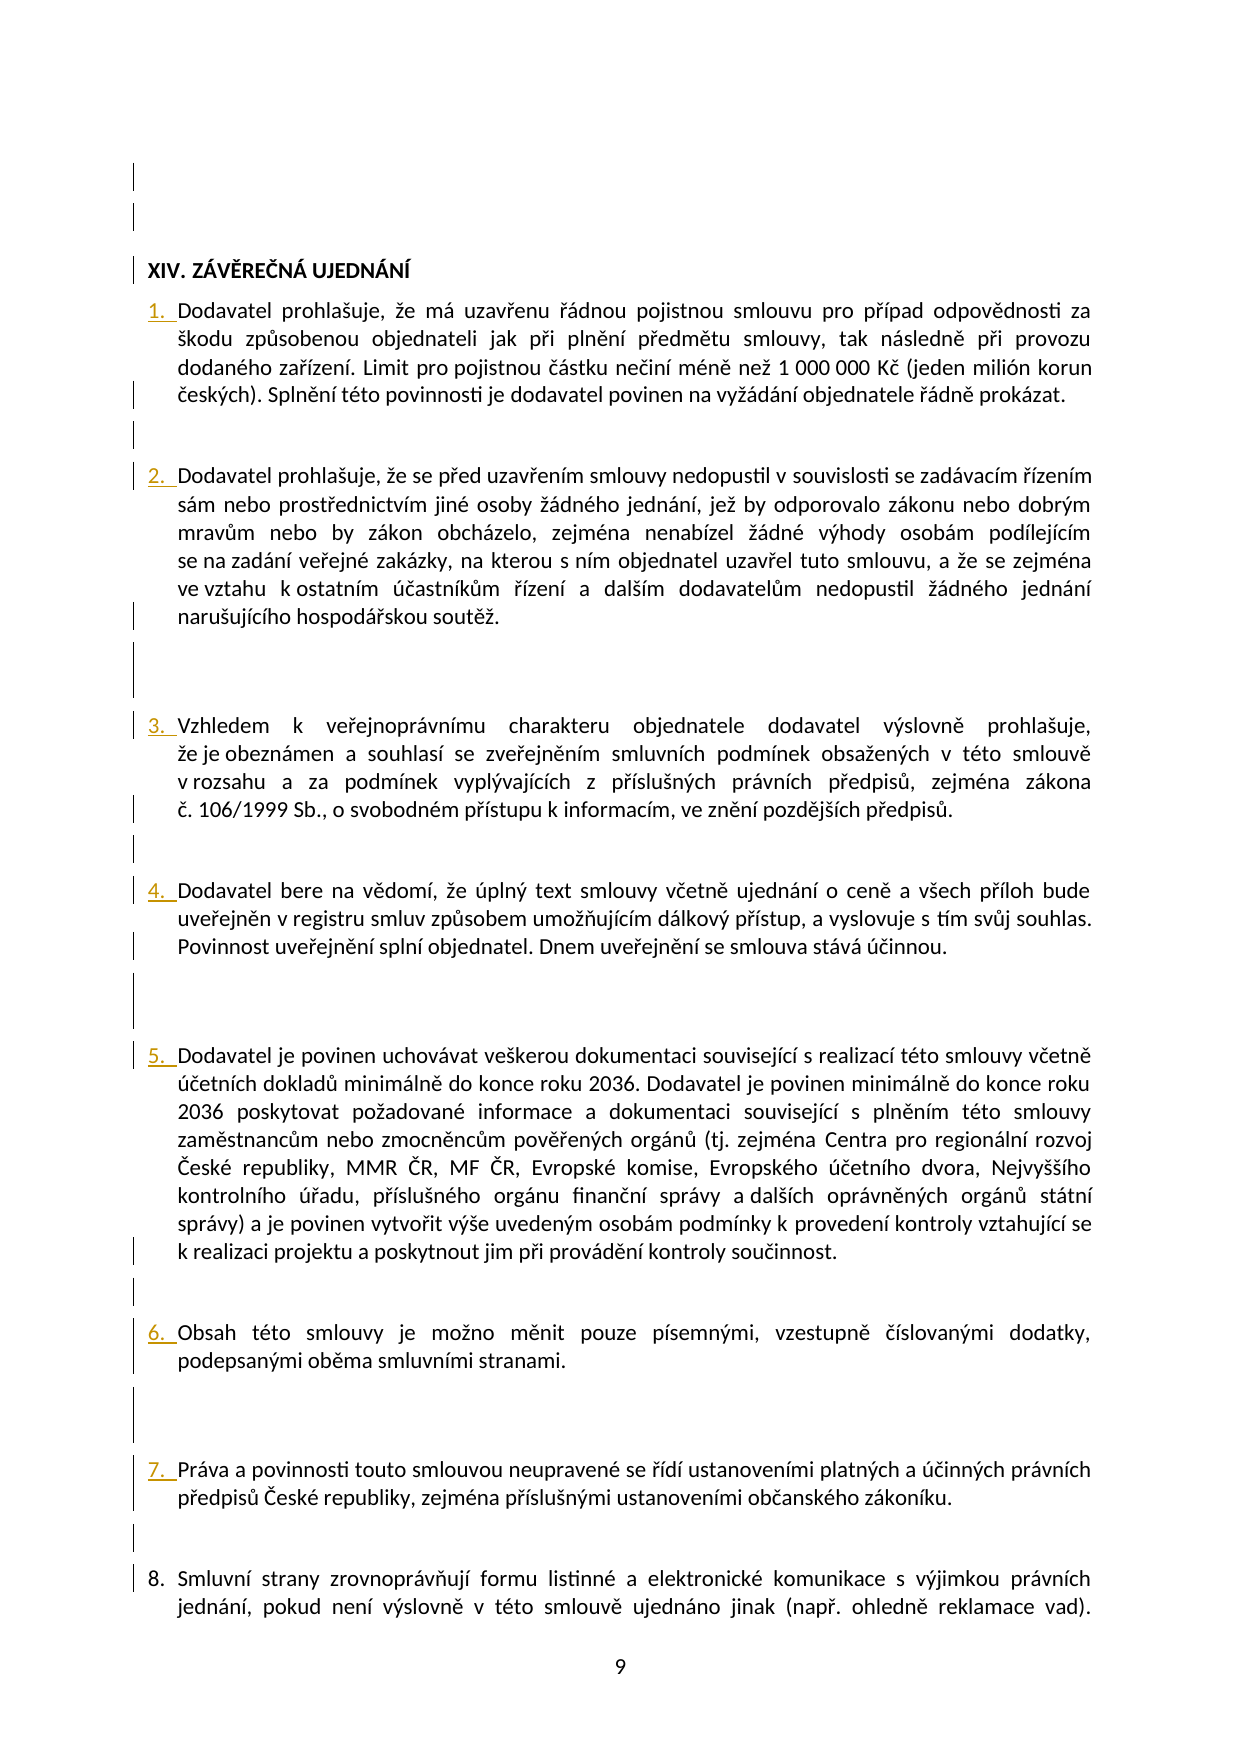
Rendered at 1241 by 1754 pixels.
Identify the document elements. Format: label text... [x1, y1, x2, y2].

list Vzhledem k veřejnoprávnímu charakteru objednatele dodavatel výslovně prohlašuje, že je obeznámen a souhlasí se zveřejněním smluvních podmínek obsažených v této smlouvě v rozsahu a za podmínek vyplývajících z příslušných právních předpisů, zejména zákona č. 106/1999 Sb., o svobodném přístupu k informacím, ve znění pozdějších předpisů. [148, 711, 1093, 823]
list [148, 1564, 1093, 1620]
list Práva a povinnosti touto smlouvou neupravené se řídí ustanoveními platných a účinných právních předpisů České republiky, zejména příslušnými ustanoveními občanského zákoníku. [148, 1455, 1093, 1511]
list Dodavatel je povinen uchovávat veškerou dokumentaci související s realizací této smlouvy včetně účetních dokladů minimálně do konce roku 2036. Dodavatel je povinen minimálně do konce roku 2036 poskytovat požadované informace a dokumentaci související s plněním této smlouvy zaměstnancům nebo zmocněncům pověřených orgánů (tj. zejména Centra pro regionální rozvoj České republiky, MMR ČR, MF ČR, Evropské komise, Evropského účetního dvora, Nejvyššího kontrolního úřadu, příslušného orgánu finanční správy a dalších oprávněných orgánů státní správy) a je povinen vytvořit výše uvedeným osobám podmínky k provedení kontroly vztahující se k realizaci projektu a poskytnout jim při provádění kontroly součinnost. [148, 1041, 1093, 1265]
list Dodavatel prohlašuje, že se před uzavřením smlouvy nedopustil v souvislosti se zadávacím řízením sám nebo prostřednictvím jiné osoby žádného jednání, jež by odporovalo zákonu nebo dobrým mravům nebo by zákon obcházelo, zejména nenabízel žádné výhody osobám podílejícím se na zadání veřejné zakázky, na kterou s ním objednatel uzavřel tuto smlouvu, a že se zejména ve vztahu k ostatním účastníkům řízení a dalším dodavatelům nedopustil žádného jednání narušujícího hospodářskou soutěž. [148, 462, 1093, 630]
list Dodavatel bere na vědomí, že úplný text smlouvy včetně ujednání o ceně a všech příloh bude uveřejněn v registru smluv způsobem umožňujícím dálkový přístup, a vyslovuje s tím svůj souhlas. Povinnost uveřejnění splní objednatel. Dnem uveřejnění se smlouva stává účinnou. [148, 876, 1093, 960]
list Dodavatel prohlašuje, že má uzavřenu řádnou pojistnou smlouvu pro případ odpovědnosti za škodu způsobenou objednateli jak při plnění předmětu smlouvy, tak následně při provozu dodaného zařízení. Limit pro pojistnou částku nečiní méně než 1 000 000 Kč (jeden milión korun českých). Splnění této povinnosti je dodavatel povinen na vyžádání objednatele řádně prokázat. [148, 297, 1093, 409]
list Obsah této smlouvy je možno měnit pouze písemnými, vzestupně číslovanými dodatky, podepsanými oběma smluvními stranami. [148, 1318, 1093, 1374]
list ZÁVĚREČNÁ UJEDNÁNÍ [148, 256, 1093, 284]
